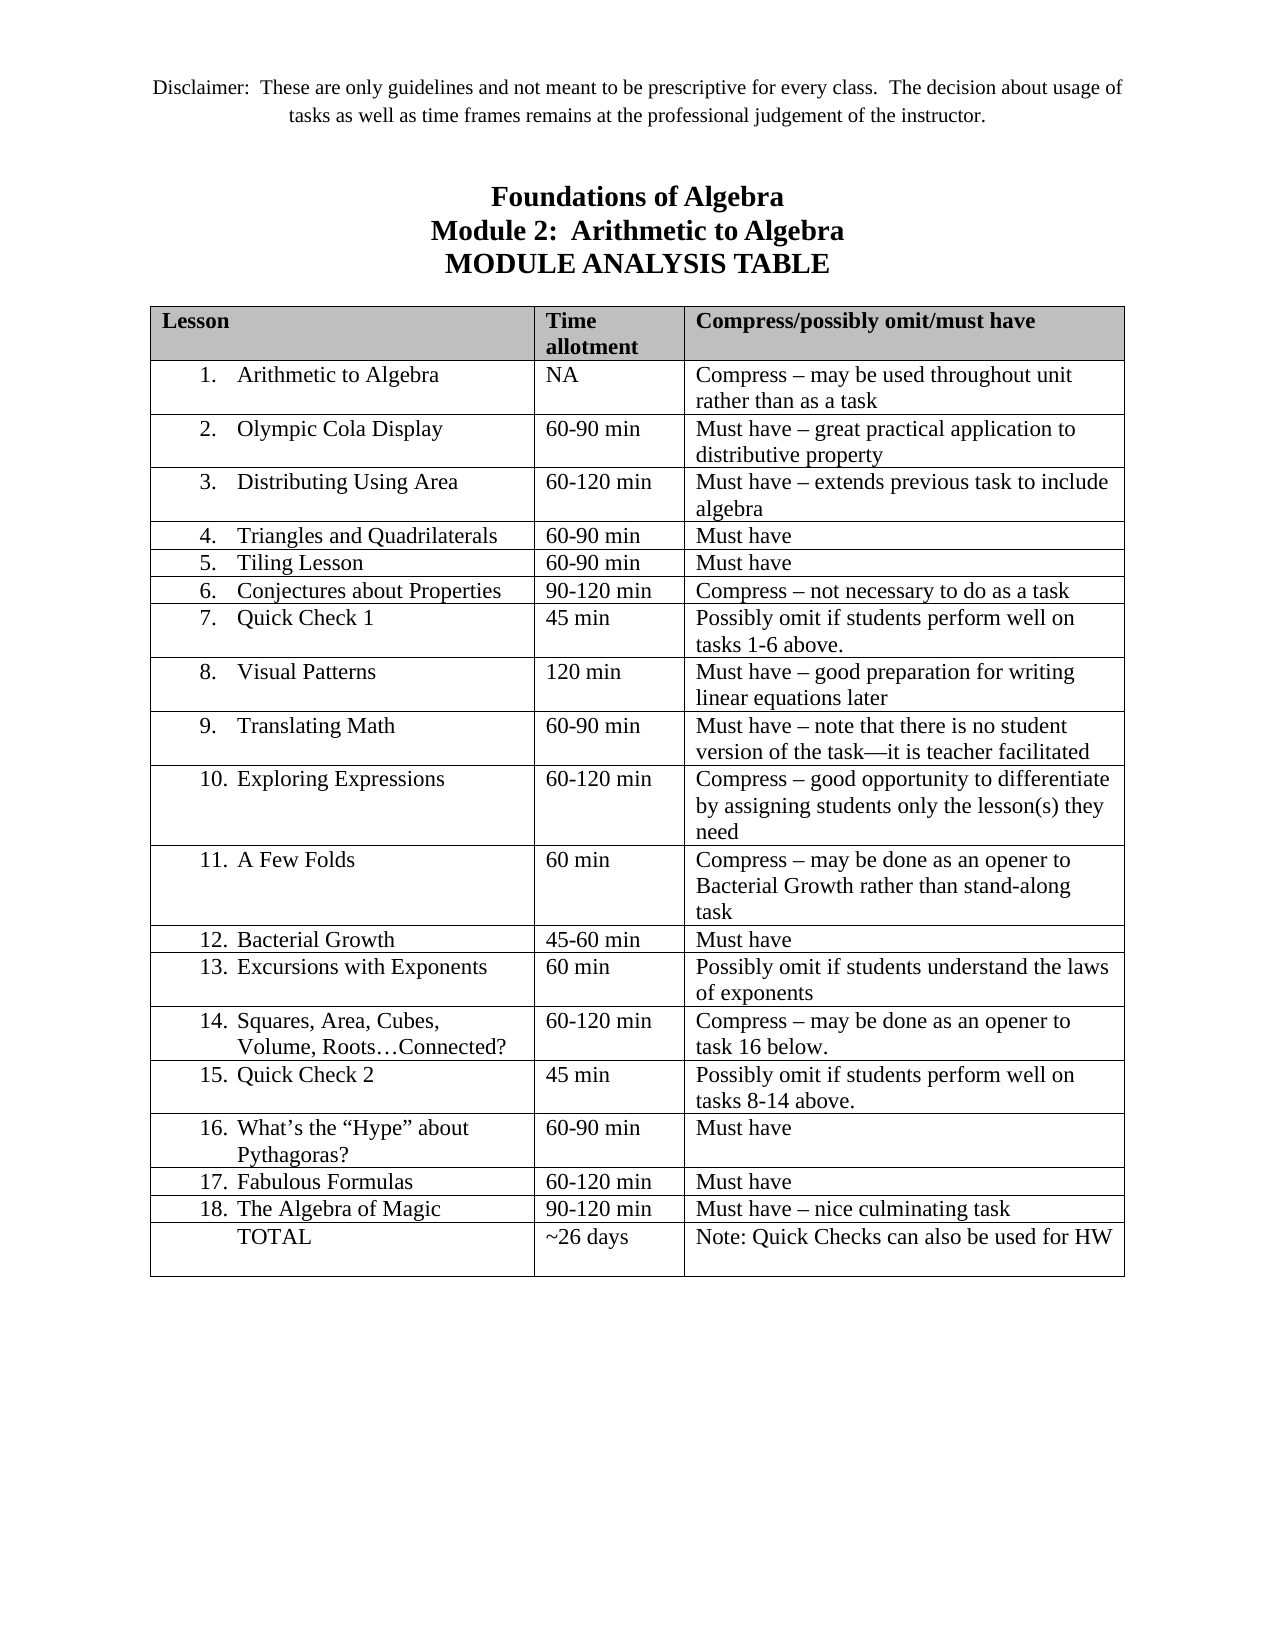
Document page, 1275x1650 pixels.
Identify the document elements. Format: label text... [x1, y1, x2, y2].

table_cell 60-120 min [535, 1168, 684, 1194]
table_cell A Few Folds [151, 846, 534, 925]
table_cell Possibly omit if students perform well on tasks 8-14 above. [685, 1061, 1124, 1113]
table_cell Compress – may be used throughout unit rather than as a task [685, 361, 1124, 413]
text MODULE ANALYSIS TABLE [150, 246, 1125, 280]
table_cell Compress – may be done as an opener to Bacterial Growth rather than stand-along task [685, 846, 1124, 925]
table_cell Translating Math [151, 712, 534, 764]
table_cell Squares, Area, Cubes, Volume, Roots…Connected? [151, 1007, 534, 1059]
text Foundations of Algebra [150, 179, 1125, 213]
table_cell 60 min [535, 953, 684, 1006]
table_cell Compress – not necessary to do as a task [685, 577, 1124, 603]
table_cell Possibly omit if students perform well on tasks 1-6 above. [685, 604, 1124, 657]
table_cell Quick Check 1 [151, 604, 534, 657]
table_cell Note: Quick Checks can also be used for HW [685, 1223, 1124, 1276]
table_cell 90-120 min [535, 1196, 684, 1222]
table_cell Must have – good preparation for writing linear equations later [685, 658, 1124, 711]
table_cell Must have [685, 1114, 1124, 1167]
table_cell Fabulous Formulas [151, 1168, 534, 1194]
table_cell 60-120 min [535, 468, 684, 521]
table_cell 90-120 min [535, 577, 684, 603]
table_cell Must have – note that there is no student version of the task—it is teacher facilitated [685, 712, 1124, 764]
table_cell 60-120 min [535, 1007, 684, 1059]
table_header Compress/possibly omit/must have [685, 307, 1124, 360]
table_cell Possibly omit if students understand the laws of exponents [685, 953, 1124, 1006]
table_cell Must have [685, 550, 1124, 576]
table_cell Must have [685, 522, 1124, 548]
table_cell Must have – great practical application to distributive property [685, 415, 1124, 467]
table_cell Must have – extends previous task to include algebra [685, 468, 1124, 521]
table_cell Tiling Lesson [151, 550, 534, 576]
table_cell 60-90 min [535, 712, 684, 764]
table_cell 60-90 min [535, 550, 684, 576]
table_cell 45-60 min [535, 926, 684, 952]
table_cell What’s the “Hype” about Pythagoras? [151, 1114, 534, 1167]
table_cell NA [535, 361, 684, 413]
table_cell Exploring Expressions [151, 766, 534, 844]
table_cell 60-90 min [535, 415, 684, 467]
table_cell 60-120 min [535, 766, 684, 844]
table_cell Arithmetic to Algebra [151, 361, 534, 413]
table_cell Must have [685, 1168, 1124, 1194]
table_cell Must have [685, 926, 1124, 952]
table_cell Quick Check 2 [151, 1061, 534, 1113]
table_cell Visual Patterns [151, 658, 534, 711]
table_cell TOTAL [151, 1223, 534, 1276]
table_cell Bacterial Growth [151, 926, 534, 952]
text Module 2: Arithmetic to Algebra [150, 213, 1125, 246]
table_header Time allotment [535, 307, 684, 360]
table_cell Triangles and Quadrilaterals [151, 522, 534, 548]
table_cell 120 min [535, 658, 684, 711]
table_cell Olympic Cola Display [151, 415, 534, 467]
table_cell Must have – nice culminating task [685, 1196, 1124, 1222]
table_cell 60-90 min [535, 522, 684, 548]
table_cell 45 min [535, 604, 684, 657]
table_cell The Algebra of Magic [151, 1196, 534, 1222]
table_cell 45 min [535, 1061, 684, 1113]
table_cell 60 min [535, 846, 684, 925]
table_cell Distributing Using Area [151, 468, 534, 521]
table_cell Excursions with Exponents [151, 953, 534, 1006]
table_cell Compress – good opportunity to differentiate by assigning students only the lesson(s) they need [685, 766, 1124, 844]
table_cell ~26 days [535, 1223, 684, 1276]
table_header Lesson [151, 307, 534, 360]
table_cell 60-90 min [535, 1114, 684, 1167]
table_cell Conjectures about Properties [151, 577, 534, 603]
table_cell Compress – may be done as an opener to task 16 below. [685, 1007, 1124, 1059]
